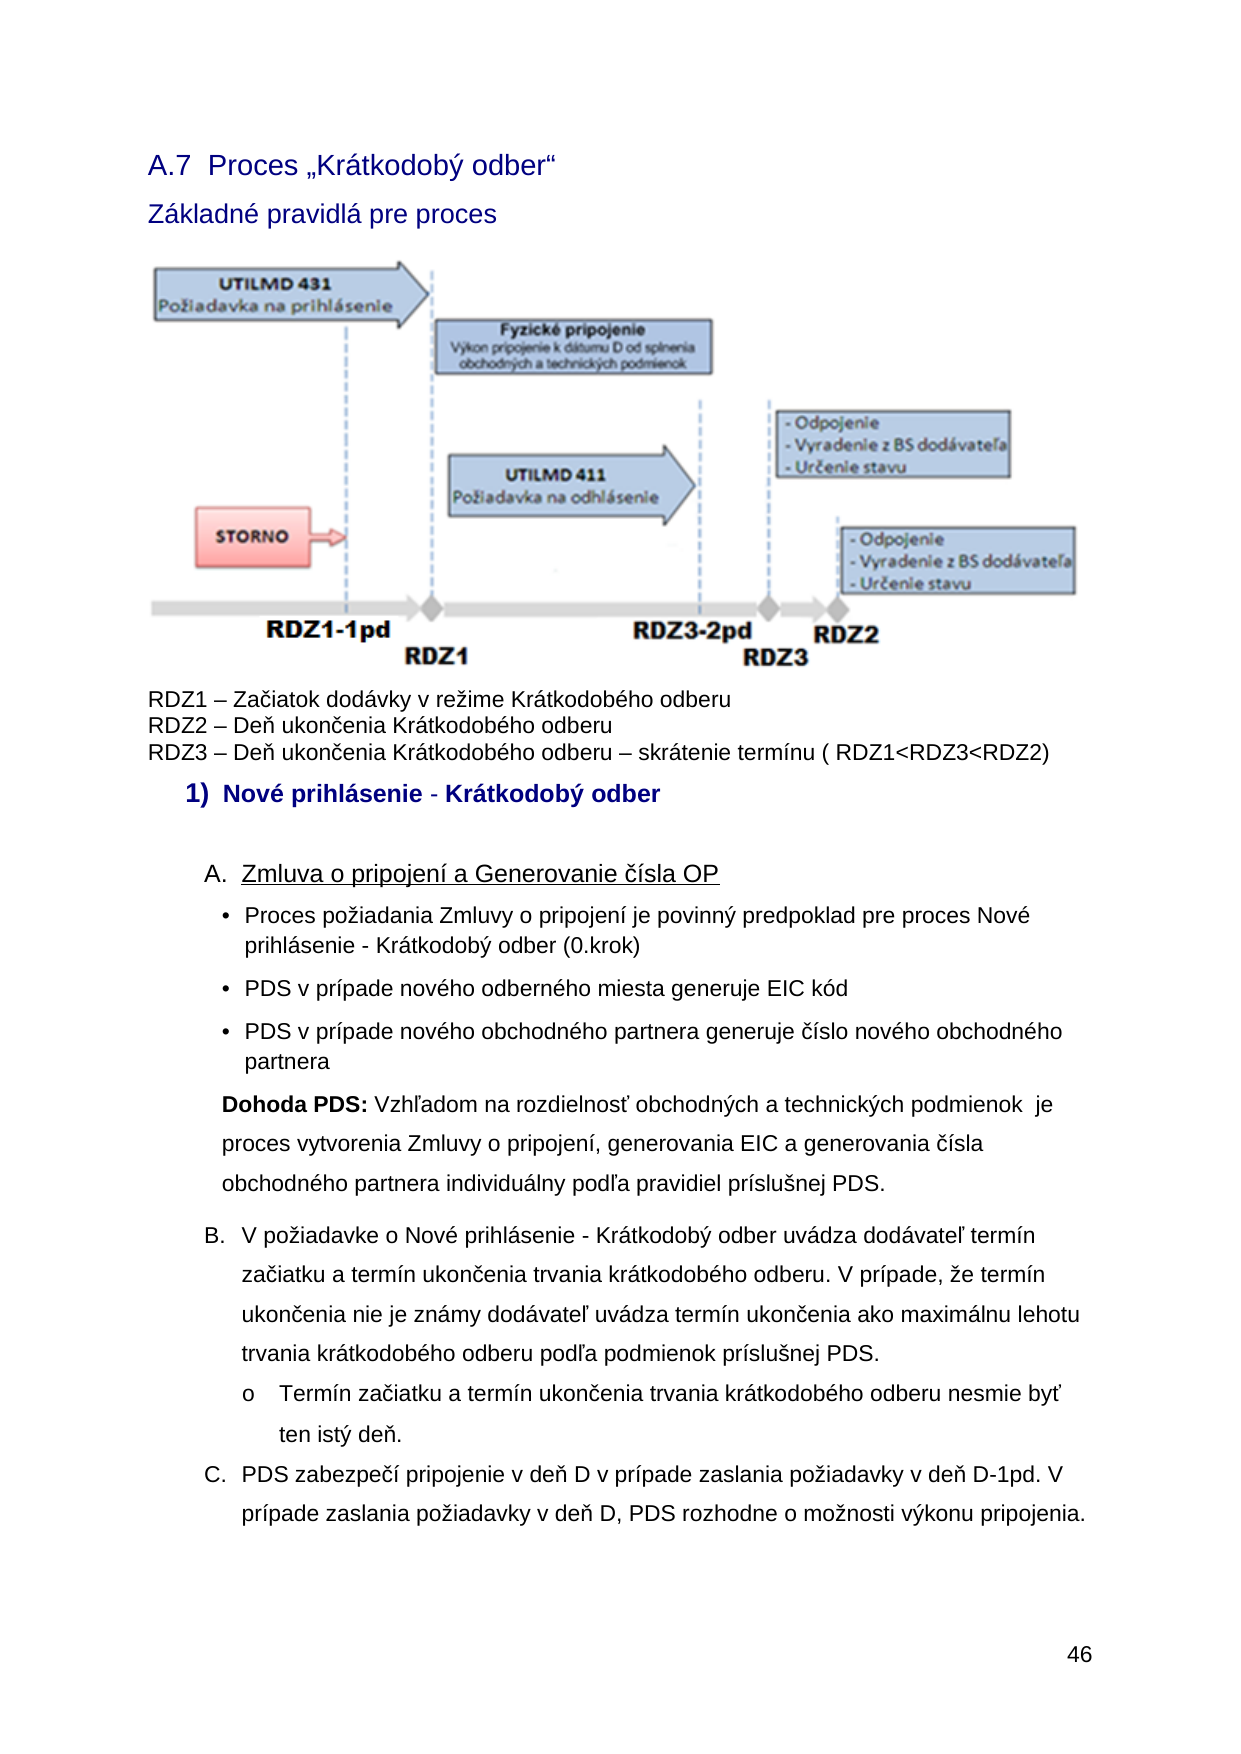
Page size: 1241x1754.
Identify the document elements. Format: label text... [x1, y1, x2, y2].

text Dohoda PDS: Vzhľadom na rozdielnosť obchodných a technických podmienok je proces vytvorenia Zmluvy o pripojení, generovania EIC a generovania čísla obchodného partnera individuálny podľa pravidiel príslušnej PDS. [222, 1091, 1092, 1196]
list V požiadavke o Nové prihlásenie - Krátkodobý odber uvádza dodávateľ termín začiatku a termín ukončenia trvania krátkodobého odberu. V prípade, že termín ukončenia nie je známy dodávateľ uvádza termín ukončenia ako maximálnu lehotu trvania krátkodobého odberu podľa podmienok príslušnej PDS. [204, 1222, 1092, 1367]
text RDZ1 – Začiatok dodávky v režime Krátkodobého odberu [148, 686, 1092, 712]
text RDZ2 – Deň ukončenia Krátkodobého odberu [148, 712, 1092, 738]
list PDS zabezpečí pripojenie v deň D v prípade zaslania požiadavky v deň D-1pd. V prípade zaslania požiadavky v deň D, PDS rozhodne o možnosti výkonu pripojenia. [204, 1461, 1092, 1526]
text Proces „Krátkodobý odber“ [148, 148, 1092, 181]
subtitle Nové prihlásenie - Krátkodobý odber [185, 777, 1092, 808]
list Zmluva o pripojení a Generovanie čísla OP [204, 859, 1092, 888]
picture [147, 251, 1087, 674]
subtitle Základné pravidlá pre proces [148, 198, 1092, 229]
text RDZ3 – Deň ukončenia Krátkodobého odberu – skrátenie termínu ( RDZ1<RDZ3<RDZ2) [148, 738, 1092, 765]
list Proces požiadania Zmluvy o pripojení je povinný predpoklad pre proces Nové prihlásenie - Krátkodobý odber (0.krok) [222, 902, 1092, 959]
list PDS v prípade nového obchodného partnera generuje číslo nového obchodného partnera [222, 1018, 1092, 1074]
list PDS v prípade nového odberného miesta generuje EIC kód [222, 975, 1092, 1002]
list Termín začiatku a termín ukončenia trvania krátkodobého odberu nesmie byť ten istý deň. [241, 1380, 1092, 1447]
